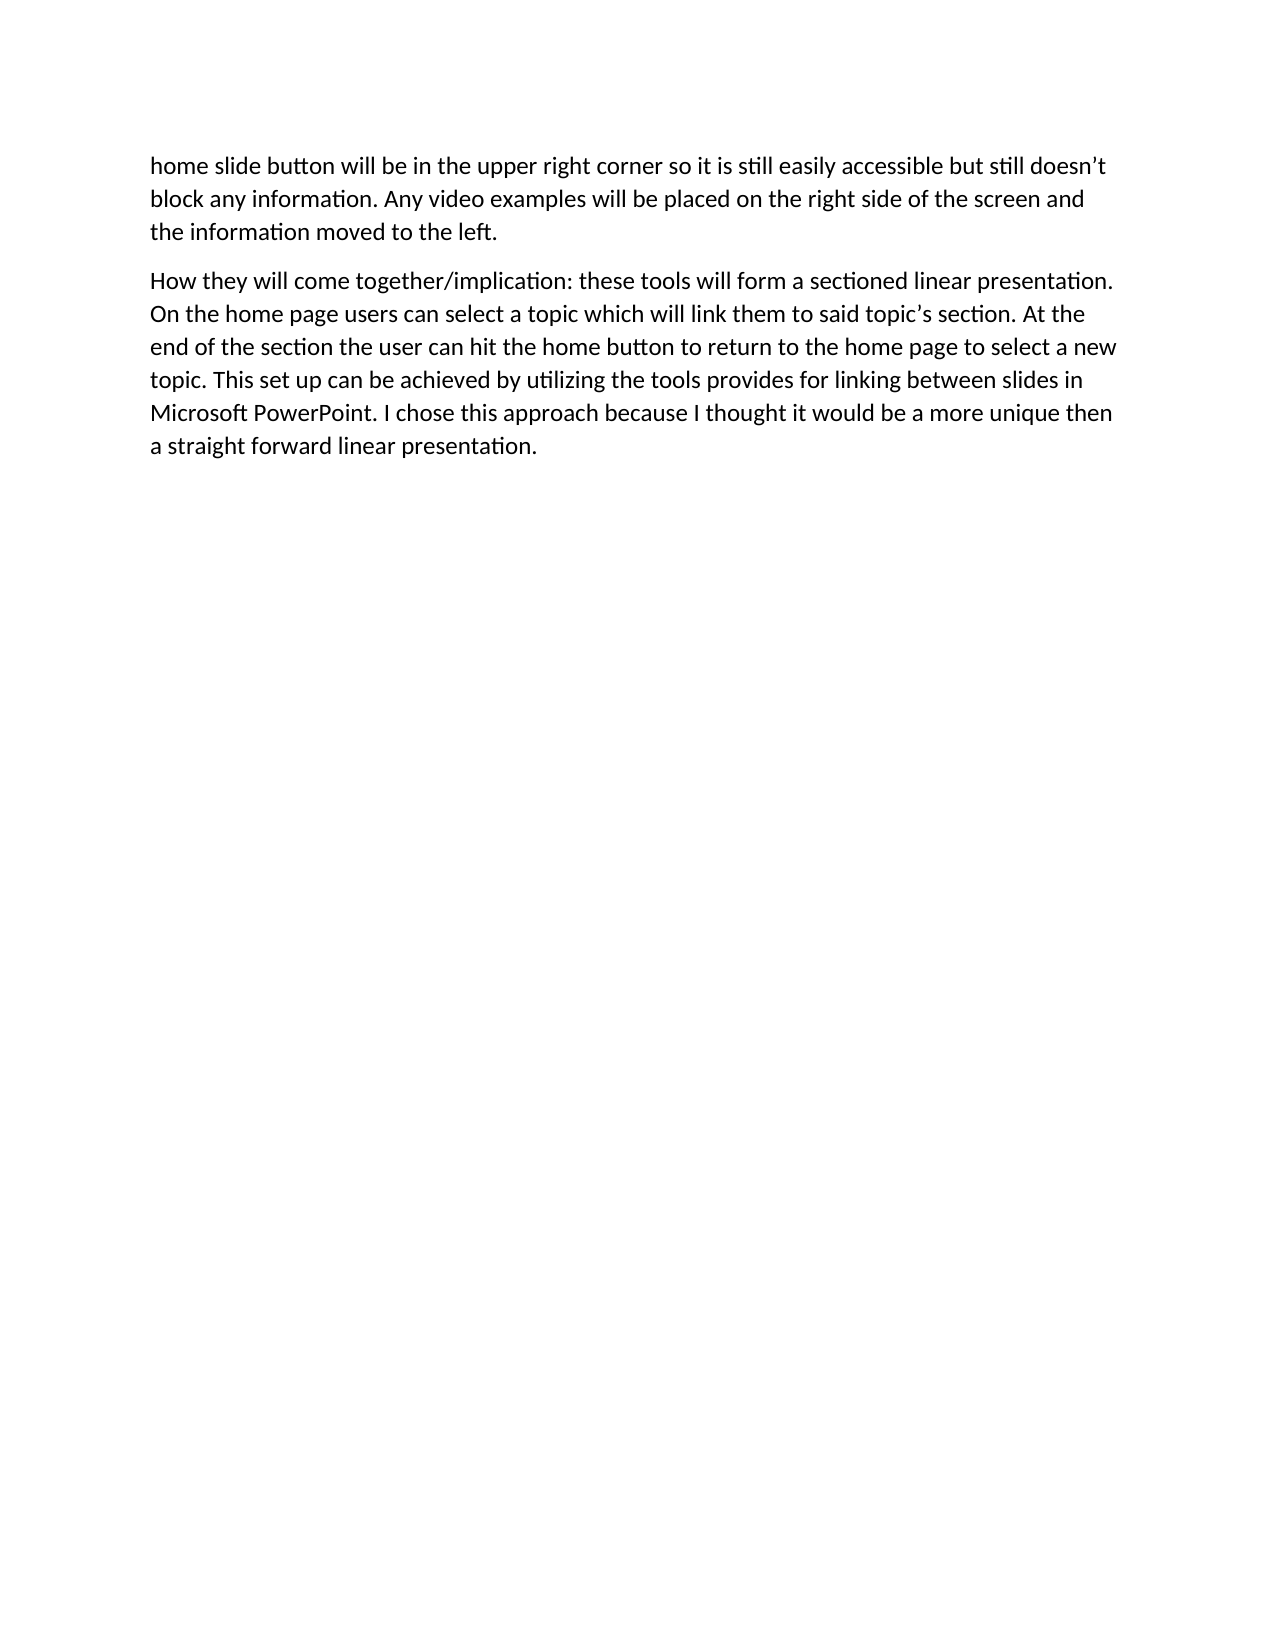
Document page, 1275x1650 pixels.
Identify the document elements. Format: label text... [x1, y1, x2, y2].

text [150, 150, 1125, 246]
text How they will come together/implication: these tools will form a sectioned linear presentation. On the home page users can select a topic which will link them to said topic’s section. At the end of the section the user can hit the home button to return to the home page to select a new topic. This set up can be achieved by utilizing the tools provides for linking between slides in Microsoft PowerPoint. I chose this approach because I thought it would be a more unique then a straight forward linear presentation. [150, 265, 1125, 461]
